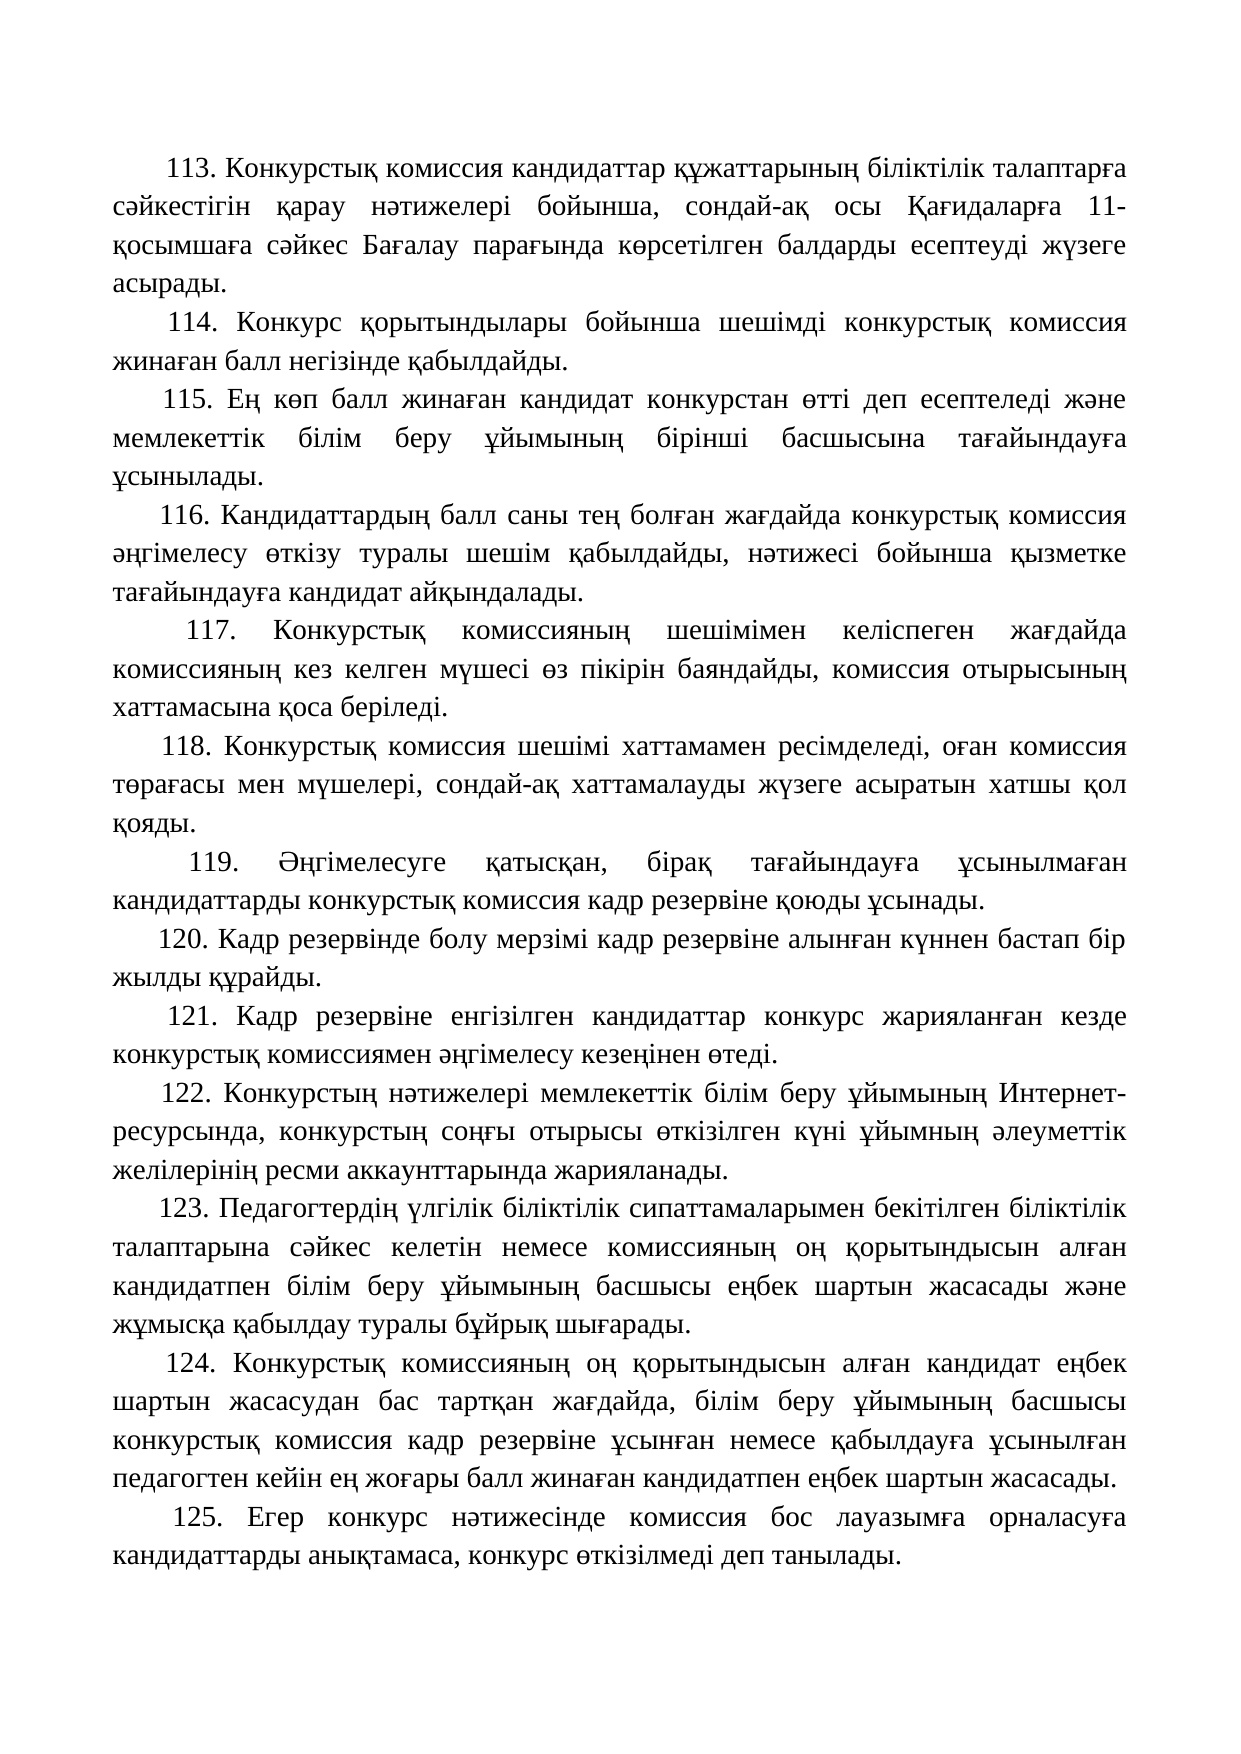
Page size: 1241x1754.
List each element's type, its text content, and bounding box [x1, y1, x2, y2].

text 124. Конкурстық комиссияның оң қорытындысын алған кандидат еңбек шартын жасасудан бас тартқан жағдайда, білім беру ұйымының басшысы конкурстық комиссия кадр резервіне ұсынған немесе қабылдауға ұсынылған педагогтен кейін ең жоғары балл жинаған кандидатпен еңбек шартын жасасады. [112, 1345, 1128, 1494]
text 118. Конкурстық комиссия шешімі хаттамамен ресімделеді, оған комиссия төрағасы мен мүшелері, сондай-ақ хаттамалауды жүзеге асыратын хатшы қол қояды. [112, 728, 1128, 839]
text 114. Конкурс қорытындылары бойынша шешімді конкурстық комиссия жинаған балл негізінде қабылдайды. [112, 304, 1128, 376]
text 113. Конкурстық комиссия кандидаттар құжаттарының біліктілік талаптарға сәйкестігін қарау нәтижелері бойынша, сондай-ақ осы Қағидаларға 11-қосымшаға сәйкес Бағалау парағында көрсетілген балдарды есептеуді жүзеге асырады. [112, 150, 1128, 299]
text 115. Ең көп балл жинаған кандидат конкурстан өтті деп есептеледі және мемлекеттік білім беру ұйымының бірінші басшысына тағайындауға ұсынылады. [112, 381, 1128, 492]
text 117. Конкурстық комиссияның шешімімен келіспеген жағдайда комиссияның кез келген мүшесі өз пікірін баяндайды, комиссия отырысының хаттамасына қоса беріледі. [112, 612, 1128, 723]
text 125. Егер конкурс нәтижесінде комиссия бос лауазымға орналасуға кандидаттарды анықтамаса, конкурс өткізілмеді деп танылады. [112, 1499, 1128, 1571]
text 122. Конкурстың нәтижелері мемлекеттік білім беру ұйымының Интернет-ресурсында, конкурстың соңғы отырысы өткізілген күні ұйымның әлеуметтік желілерінің ресми аккаунттарында жарияланады. [112, 1075, 1128, 1186]
text 120. Кадр резервінде болу мерзімі кадр резервіне алынған күннен бастап бір жылды құрайды. [112, 921, 1128, 993]
text 123. Педагогтердің үлгілік біліктілік сипаттамаларымен бекітілген біліктілік талаптарына сәйкес келетін немесе комиссияның оң қорытындысын алған кандидатпен білім беру ұйымының басшысы еңбек шартын жасасады және жұмысқа қабылдау туралы бұйрық шығарады. [112, 1191, 1128, 1340]
text 119. Әңгiмелесуге қатысқан, бiрақ тағайындауға ұсынылмаған кандидаттарды конкурстық комиссия кадр резервiне қоюды ұсынады. [112, 844, 1128, 916]
text 116. Кандидаттардың балл саны тең болған жағдайда конкурстық комиссия әңгімелесу өткізу туралы шешім қабылдайды, нәтижесі бойынша қызметке тағайындауға кандидат айқындалады. [112, 497, 1128, 607]
text 121. Кадр резервіне енгізілген кандидаттар конкурс жарияланған кезде конкурстық комиссиямен әңгімелесу кезеңінен өтеді. [112, 998, 1128, 1070]
